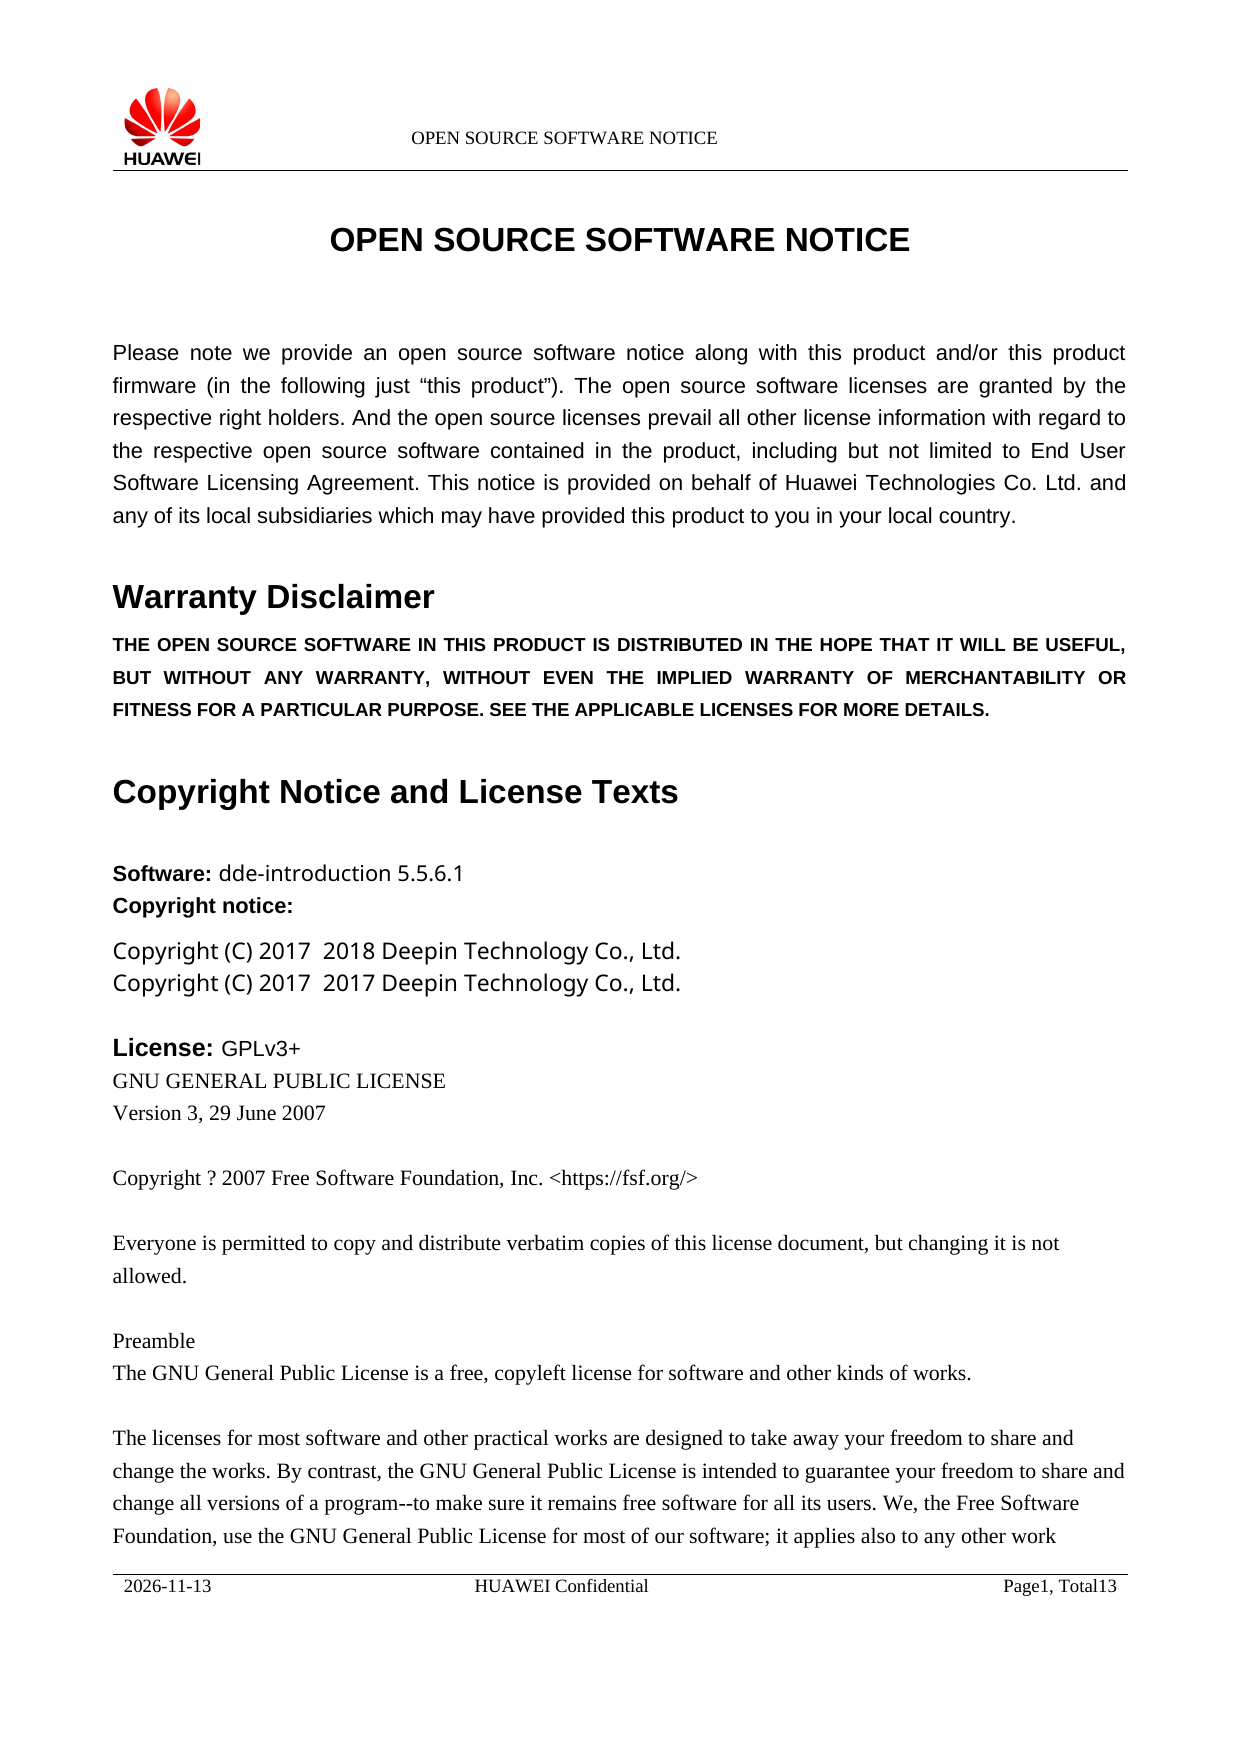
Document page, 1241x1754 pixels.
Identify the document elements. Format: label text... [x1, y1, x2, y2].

picture [124, 88, 201, 165]
text Copyright Notice and License Texts [112, 759, 1128, 824]
text Please note we provide an open source software notice along with this product and/or this product firmware (in the following just “this product”). The open source software licenses are granted by the respective right holders. And the open source licenses prevail all other license information with regard to the respective open source software contained in the product, including but not limited to End User Software Licensing Agreement. This notice is provided on behalf of Huawei Technologies Co. Ltd. and any of its local subsidiaries which may have provided this product to you in your local country. [112, 336, 1128, 531]
text Warranty Disclaimer [112, 564, 1128, 629]
text License: GPLv3+ [112, 1031, 1128, 1064]
text OPEN SOURCE SOFTWARE NOTICE [112, 206, 1128, 271]
title Software: dde-introduction 5.5.6.1 [112, 856, 1128, 889]
text Copyright (C) 2017 2018 Deepin Technology Co., Ltd. Copyright (C) 2017 2017 Deepin Technology Co., Ltd. [112, 934, 1128, 1031]
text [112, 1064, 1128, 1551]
text Copyright notice: [112, 889, 1128, 921]
text The open source software in this product is distributed in the hope that it will be useful, but WITHOUT ANY WARRANTY, without even the implied warranty of MERCHANTABILITY or FITNESS FOR A PARTICULAR PURPOSE. See the applicable licenses for more details. [112, 629, 1128, 726]
